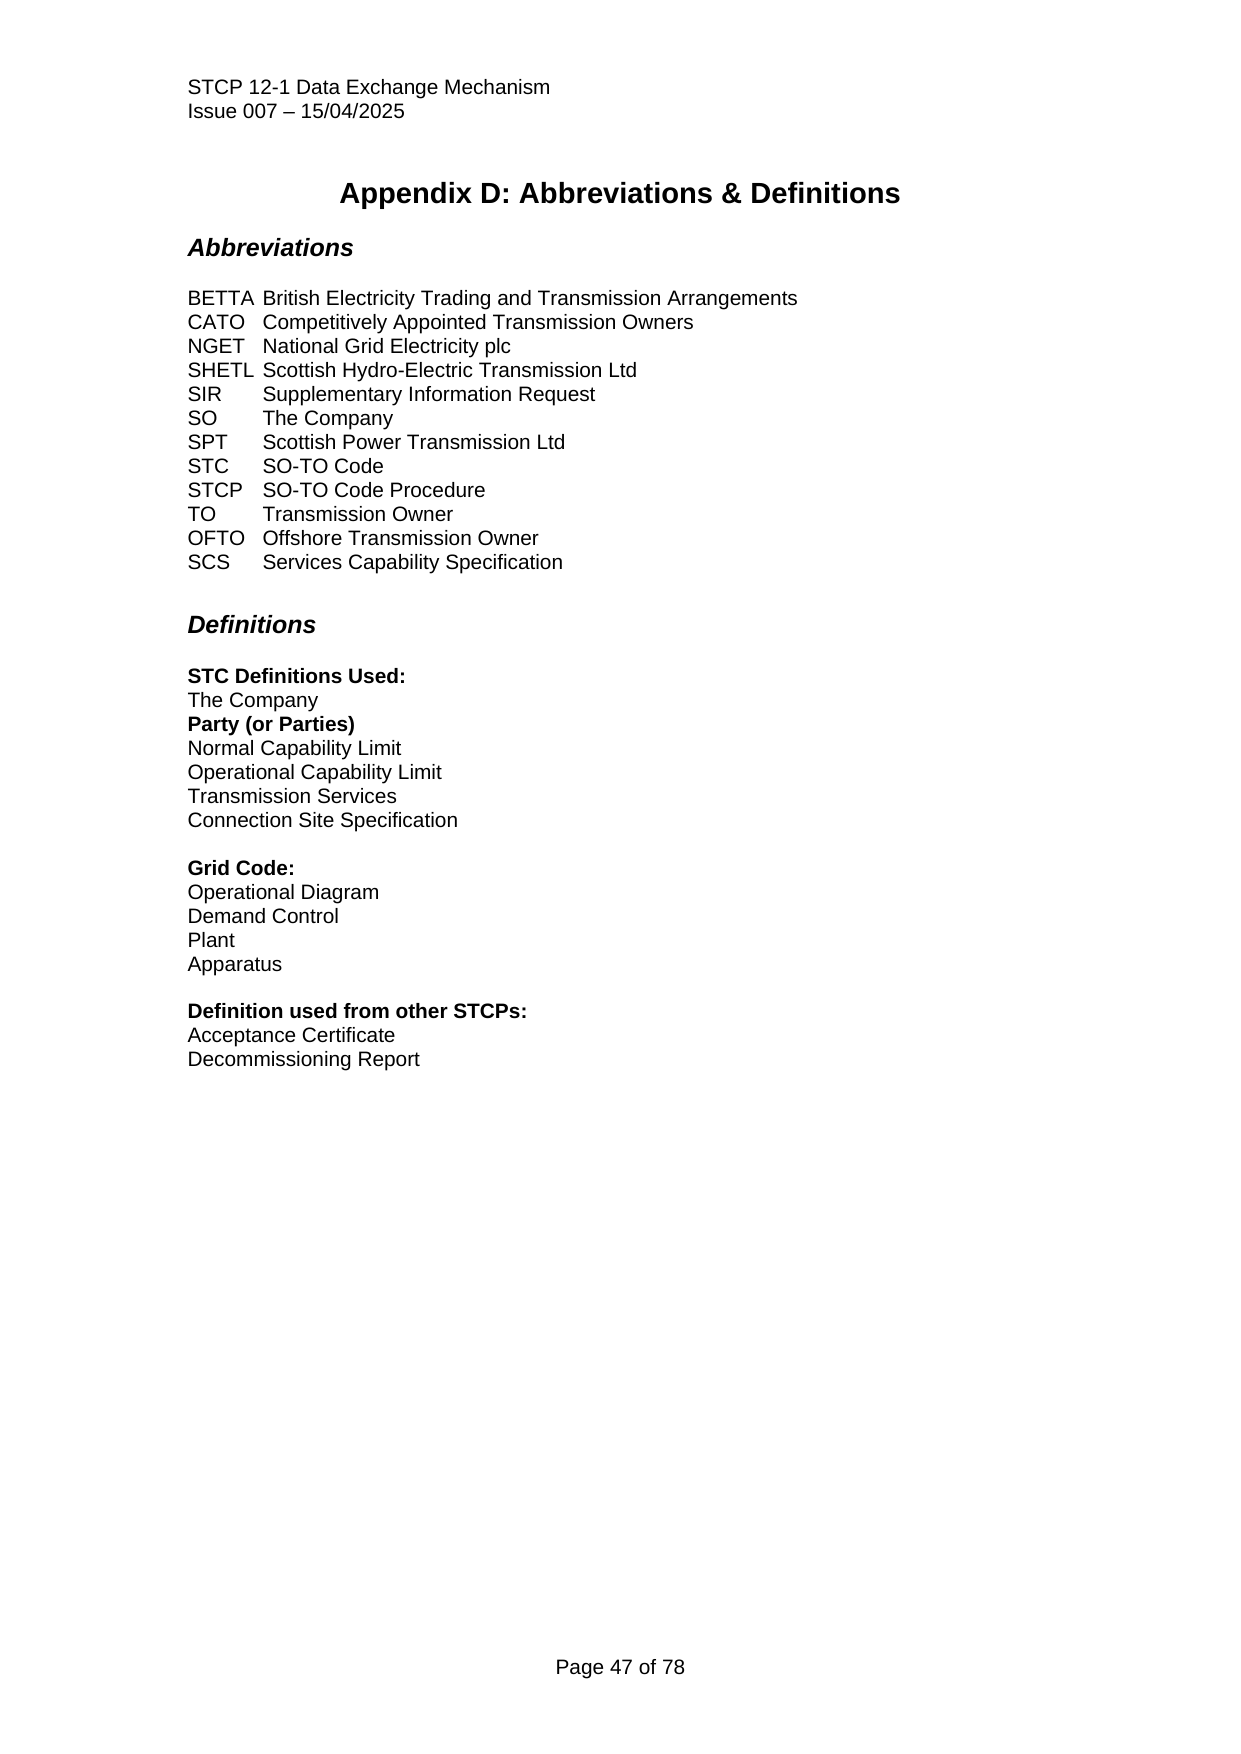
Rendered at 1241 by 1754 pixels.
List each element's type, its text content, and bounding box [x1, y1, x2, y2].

text CATO Competitively Appointed Transmission Owners [187, 310, 1053, 334]
text Normal Capability Limit [187, 736, 1053, 760]
text Connection Site Specification [187, 808, 1053, 832]
text Plant [187, 927, 1053, 951]
subtitle Definitions [187, 610, 1053, 639]
text The Company [187, 688, 1053, 712]
text Party (or Parties) [187, 712, 1053, 736]
text Operational Capability Limit [187, 760, 1053, 784]
text SIR Supplementary Information Request [187, 382, 1053, 406]
text STCP SO-TO Code Procedure [187, 478, 1053, 502]
subtitle Appendix D: Abbreviations & Definitions [187, 176, 1053, 209]
text Decommissioning Report [187, 1047, 1053, 1071]
text BETTA British Electricity Trading and Transmission Arrangements [187, 286, 1053, 310]
text SPT Scottish Power Transmission Ltd [187, 430, 1053, 454]
text Grid Code: [187, 856, 1053, 879]
text SHETL Scottish Hydro-Electric Transmission Ltd [187, 358, 1053, 382]
text SCS Services Capability Specification [187, 550, 1053, 574]
text Acceptance Certificate [187, 1023, 1053, 1047]
text Demand Control [187, 903, 1053, 927]
text TO Transmission Owner [187, 502, 1053, 526]
text Apparatus [187, 951, 1053, 975]
subtitle Abbreviations [187, 233, 1053, 262]
text OFTO Offshore Transmission Owner [187, 526, 1053, 550]
text STC SO-TO Code [187, 454, 1053, 478]
text Operational Diagram [187, 879, 1053, 903]
text Definition used from other STCPs: [187, 999, 1053, 1023]
text NGET National Grid Electricity plc [187, 334, 1053, 358]
text SO The Company [187, 406, 1053, 430]
text STC Definitions Used: [187, 664, 1053, 688]
text Transmission Services [187, 784, 1053, 808]
